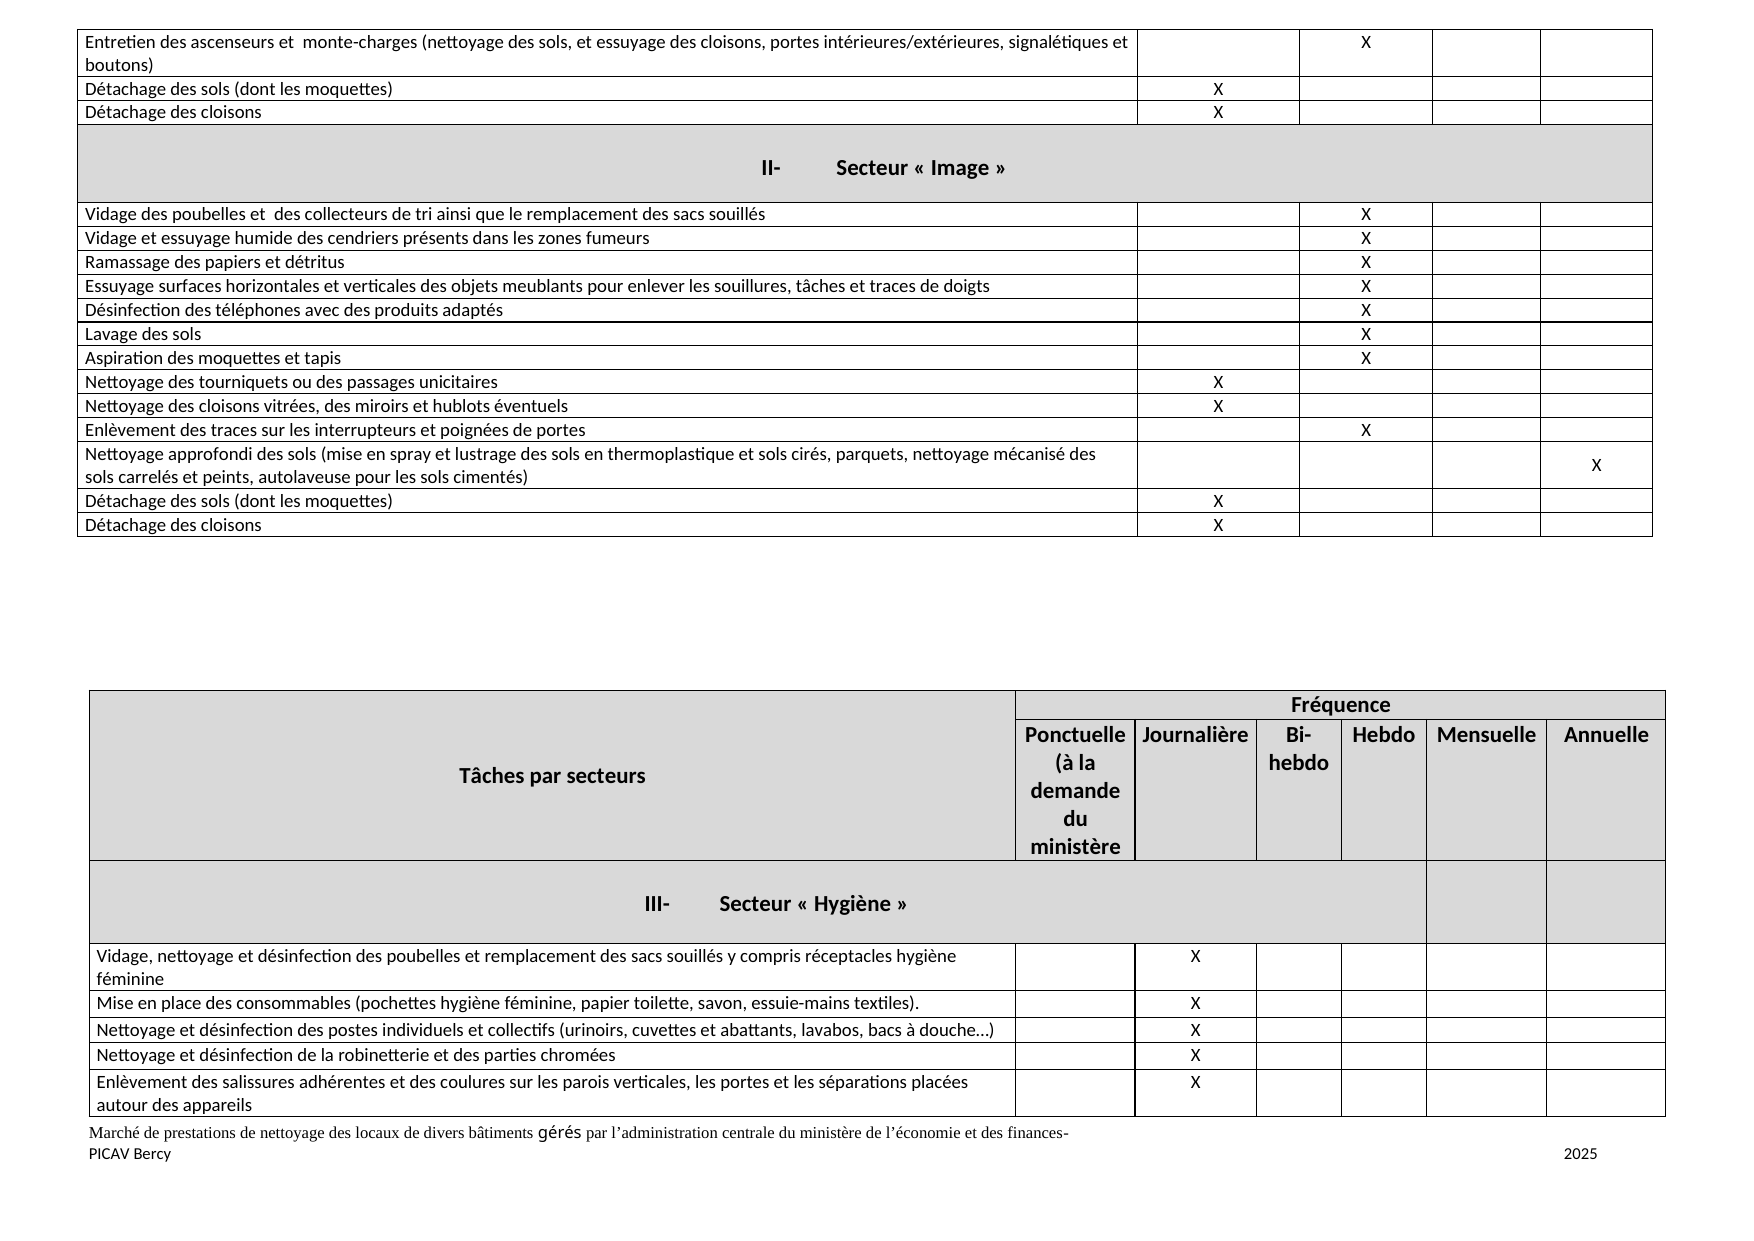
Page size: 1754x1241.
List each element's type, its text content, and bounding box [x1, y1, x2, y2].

table_cell Lavage des sols [78, 323, 1137, 345]
table_cell [1427, 991, 1546, 1017]
table_cell [1541, 346, 1652, 369]
table_cell [1433, 275, 1540, 297]
table_header Fréquence [1016, 691, 1665, 719]
table_cell Entretien des ascenseurs et monte-charges (nettoyage des sols, et essuyage des cloisons, portes intérieures/extérieures, signalétiques et boutons) [78, 30, 1137, 76]
table_cell [1433, 346, 1540, 369]
table_cell X [1300, 418, 1432, 441]
table_cell [1433, 77, 1540, 99]
table_cell Secteur « Image » [78, 125, 1652, 202]
table_cell X [1300, 346, 1432, 369]
table_cell [1547, 991, 1665, 1017]
table_cell X [1138, 101, 1299, 123]
table_cell [1016, 1018, 1134, 1042]
table_cell [1016, 1070, 1134, 1116]
table_cell [1433, 227, 1540, 249]
table_cell Aspiration des moquettes et tapis [78, 346, 1137, 369]
table_cell [1541, 513, 1652, 536]
table_cell [1541, 394, 1652, 417]
table_cell Nettoyage et désinfection des postes individuels et collectifs (urinoirs, cuvettes et abattants, lavabos, bacs à douche…) [90, 1018, 1015, 1042]
table_cell Détachage des cloisons [78, 513, 1137, 536]
table_cell [1300, 513, 1432, 536]
table_cell Enlèvement des salissures adhérentes et des coulures sur les parois verticales, les portes et les séparations placées autour des appareils [90, 1070, 1015, 1116]
table_cell [1138, 346, 1299, 369]
table_cell Détachage des sols (dont les moquettes) [78, 77, 1137, 99]
table_cell [1257, 1043, 1341, 1069]
table_cell Détachage des cloisons [78, 101, 1137, 123]
table_cell [1138, 442, 1299, 488]
table_cell [1138, 418, 1299, 441]
table_cell X [1138, 370, 1299, 393]
table_cell [1427, 1018, 1546, 1042]
table_cell X [1300, 299, 1432, 321]
table_cell [1300, 442, 1432, 488]
table_cell [1547, 1018, 1665, 1042]
table_cell [1433, 299, 1540, 321]
table_cell [1257, 1018, 1341, 1042]
table_cell X [1300, 30, 1432, 76]
table_cell Désinfection des téléphones avec des produits adaptés [78, 299, 1137, 321]
table_cell [1342, 1043, 1426, 1069]
table_cell X [1136, 1018, 1256, 1042]
table_cell [1300, 489, 1432, 512]
table_cell [1016, 991, 1134, 1017]
table_cell Ramassage des papiers et détritus [78, 251, 1137, 273]
table_cell [1300, 77, 1432, 99]
table_cell [1433, 394, 1540, 417]
table_cell [1541, 489, 1652, 512]
table_cell [1138, 251, 1299, 273]
table_cell [1016, 1043, 1134, 1069]
table_cell [1433, 30, 1540, 76]
table_cell X [1300, 203, 1432, 226]
table_cell [1257, 1070, 1341, 1116]
table_cell [1138, 275, 1299, 297]
table_cell [1433, 203, 1540, 226]
table_cell [1427, 944, 1546, 990]
table_cell [1138, 323, 1299, 345]
table_cell [1541, 418, 1652, 441]
table_cell [1300, 101, 1432, 123]
table_cell [1541, 323, 1652, 345]
table_cell Mensuelle [1427, 720, 1546, 860]
table_cell Annuelle [1547, 720, 1665, 860]
table_cell Hebdo [1342, 720, 1426, 860]
table_cell X [1138, 394, 1299, 417]
table_cell [1300, 394, 1432, 417]
table_cell [1342, 1018, 1426, 1042]
table_cell Nettoyage approfondi des sols (mise en spray et lustrage des sols en thermoplastique et sols cirés, parquets, nettoyage mécanisé des sols carrelés et peints, autolaveuse pour les sols cimentés) [78, 442, 1137, 488]
table_cell X [1136, 944, 1256, 990]
table_cell Essuyage surfaces horizontales et verticales des objets meublants pour enlever les souillures, tâches et traces de doigts [78, 275, 1137, 297]
table_cell X [1300, 251, 1432, 273]
table_cell [1342, 1070, 1426, 1116]
table_cell [1433, 513, 1540, 536]
table_cell X [1136, 991, 1256, 1017]
table_cell X [1300, 275, 1432, 297]
table_cell Bi-hebdo [1257, 720, 1341, 860]
table_cell [1433, 251, 1540, 273]
table_cell [1547, 1043, 1665, 1069]
table_cell [1433, 418, 1540, 441]
table_cell [1541, 203, 1652, 226]
table_cell [1541, 227, 1652, 249]
table_cell [1541, 30, 1652, 76]
table_cell [1547, 944, 1665, 990]
table_cell Enlèvement des traces sur les interrupteurs et poignées de portes [78, 418, 1137, 441]
table_cell Nettoyage des cloisons vitrées, des miroirs et hublots éventuels [78, 394, 1137, 417]
table_cell [1433, 489, 1540, 512]
table_cell [1016, 944, 1134, 990]
table_header Tâches par secteurs [90, 691, 1015, 860]
table_cell [1138, 227, 1299, 249]
table_cell [1541, 370, 1652, 393]
table_cell [1541, 299, 1652, 321]
table_cell Secteur « Hygiène » [90, 861, 1426, 943]
table_cell X [1138, 77, 1299, 99]
table_cell [1427, 861, 1546, 943]
table_cell [1138, 203, 1299, 226]
table_cell [1547, 1070, 1665, 1116]
table_cell Nettoyage et désinfection de la robinetterie et des parties chromées [90, 1043, 1015, 1069]
table_cell [1427, 1043, 1546, 1069]
table_cell [1427, 1070, 1546, 1116]
table_cell X [1138, 513, 1299, 536]
table_cell Vidage et essuyage humide des cendriers présents dans les zones fumeurs [78, 227, 1137, 249]
table_cell [1300, 370, 1432, 393]
table_cell Vidage des poubelles et des collecteurs de tri ainsi que le remplacement des sacs souillés [78, 203, 1137, 226]
table_cell [1257, 944, 1341, 990]
table_cell [1433, 370, 1540, 393]
table_cell X [1136, 1070, 1256, 1116]
table_cell [1138, 30, 1299, 76]
table_cell X [1541, 442, 1652, 488]
table_cell Vidage, nettoyage et désinfection des poubelles et remplacement des sacs souillés y compris réceptacles hygiène féminine [90, 944, 1015, 990]
table_cell [1433, 442, 1540, 488]
table_cell [1433, 323, 1540, 345]
table_cell X [1300, 227, 1432, 249]
table_cell [1541, 251, 1652, 273]
table_cell X [1136, 1043, 1256, 1069]
table_cell [1541, 101, 1652, 123]
table_cell Ponctuelle (à la demande du ministère [1016, 720, 1134, 860]
table_cell [1257, 991, 1341, 1017]
table_cell [1541, 275, 1652, 297]
table_cell [1547, 861, 1665, 943]
table_cell X [1300, 323, 1432, 345]
table_cell [1541, 77, 1652, 99]
table_cell [1433, 101, 1540, 123]
table_cell Détachage des sols (dont les moquettes) [78, 489, 1137, 512]
table_cell Journalière [1136, 720, 1256, 860]
table_cell [1342, 991, 1426, 1017]
table_cell Mise en place des consommables (pochettes hygiène féminine, papier toilette, savon, essuie-mains textiles). [90, 991, 1015, 1017]
table_cell X [1138, 489, 1299, 512]
table_cell [1138, 299, 1299, 321]
table_cell Nettoyage des tourniquets ou des passages unicitaires [78, 370, 1137, 393]
table_cell [1342, 944, 1426, 990]
